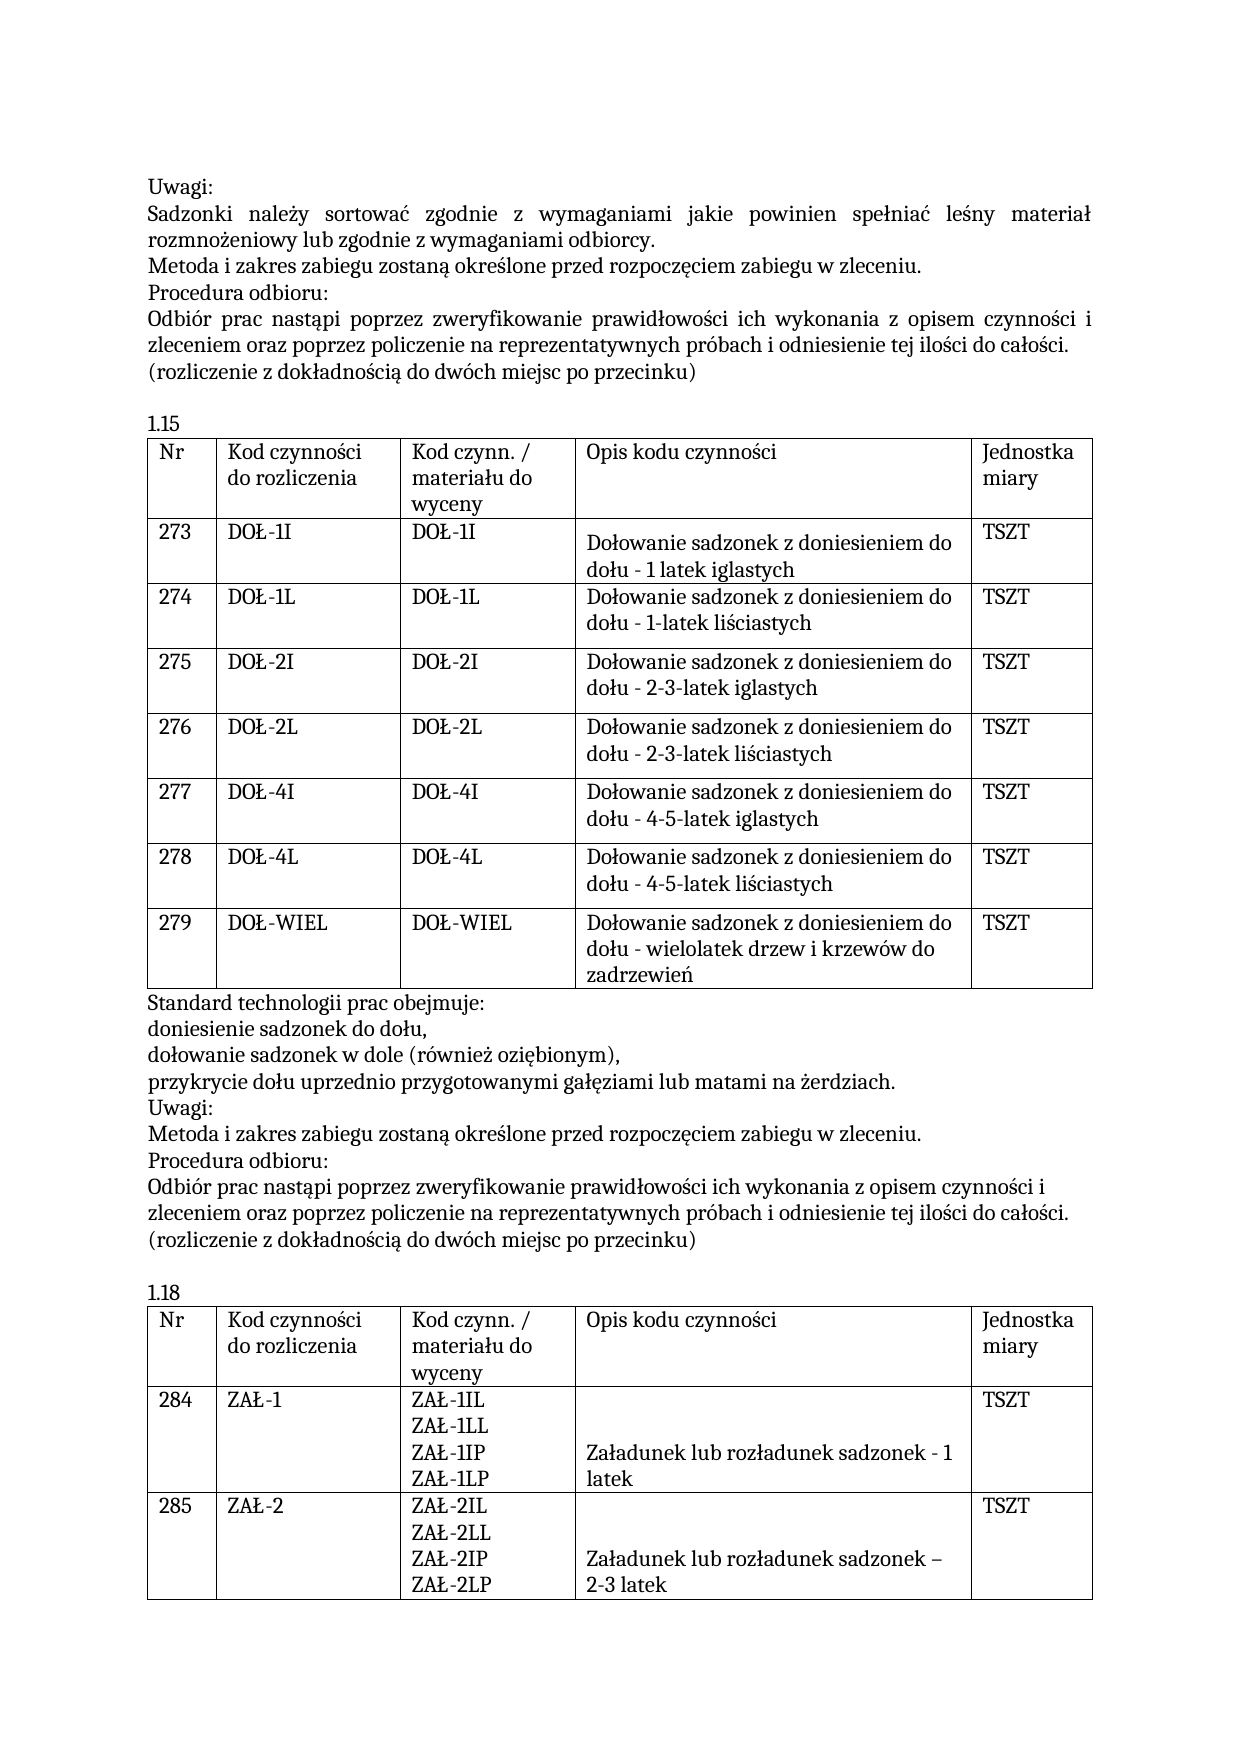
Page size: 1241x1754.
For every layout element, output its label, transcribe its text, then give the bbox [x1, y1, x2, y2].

table_cell TSZT [972, 779, 1092, 843]
table_cell TSZT [972, 584, 1092, 648]
text Odbiór prac nastąpi poprzez zweryfikowanie prawidłowości ich wykonania z opisem czynności i zleceniem oraz poprzez policzenie na reprezentatywnych próbach i odniesienie tej ilości do całości. [148, 1174, 1093, 1227]
table_cell DOŁ-1L [401, 584, 575, 648]
text Uwagi: [148, 174, 1093, 200]
table_header Opis kodu czynności [576, 1307, 971, 1386]
table_header Kod czynn. / materiału do wyceny [401, 1307, 575, 1386]
text 1.18 [148, 1279, 1093, 1306]
table_cell DOŁ-4L [217, 844, 400, 908]
table_header Opis kodu czynności [576, 439, 971, 518]
table_cell 284 [148, 1387, 216, 1492]
text Sadzonki należy sortować zgodnie z wymaganiami jakie powinien spełniać leśny materiał rozmnożeniowy lub zgodnie z wymaganiami odbiorcy. [148, 200, 1093, 253]
table_cell Załadunek lub rozładunek sadzonek – 2-3 latek [576, 1493, 971, 1599]
table_cell TSZT [972, 519, 1092, 583]
table_cell 275 [148, 649, 216, 713]
table_cell 274 [148, 584, 216, 648]
table_header Jednostka miary [972, 439, 1092, 518]
table_cell TSZT [972, 649, 1092, 713]
table_cell DOŁ-WIEL [401, 909, 575, 988]
table_cell 285 [148, 1493, 216, 1599]
table_cell ZAŁ-1 [217, 1387, 400, 1492]
text Procedura odbioru: [148, 1147, 1093, 1174]
text (rozliczenie z dokładnością do dwóch miejsc po przecinku) [148, 1227, 1093, 1253]
table_header Kod czynności do rozliczenia [217, 439, 400, 518]
table_cell Dołowanie sadzonek z doniesieniem do dołu - 4-5-latek iglastych [576, 779, 971, 843]
table_cell 278 [148, 844, 216, 908]
table_cell TSZT [972, 844, 1092, 908]
table_header Kod czynności do rozliczenia [217, 1307, 400, 1386]
table_header Nr [148, 439, 216, 518]
text dołowanie sadzonek w dole (również oziębionym), [148, 1042, 1093, 1068]
table_cell DOŁ-4I [401, 779, 575, 843]
table_cell Dołowanie sadzonek z doniesieniem do dołu - 2-3-latek iglastych [576, 649, 971, 713]
text Odbiór prac nastąpi poprzez zweryfikowanie prawidłowości ich wykonania z opisem czynności i zleceniem oraz poprzez policzenie na reprezentatywnych próbach i odniesienie tej ilości do całości. [148, 306, 1093, 358]
table_cell 276 [148, 714, 216, 778]
text Metoda i zakres zabiegu zostaną określone przed rozpoczęciem zabiegu w zleceniu. [148, 1121, 1093, 1147]
table_cell Załadunek lub rozładunek sadzonek - 1 latek [576, 1387, 971, 1492]
text przykrycie dołu uprzednio przygotowanymi gałęziami lub matami na żerdziach. [148, 1068, 1093, 1095]
table_header Kod czynn. / materiału do wyceny [401, 439, 575, 518]
table_cell DOŁ-2I [217, 649, 400, 713]
table_cell DOŁ-4L [401, 844, 575, 908]
table_cell TSZT [972, 1493, 1092, 1599]
table_cell 279 [148, 909, 216, 988]
table_cell ZAŁ-2 [217, 1493, 400, 1599]
text Uwagi: [148, 1095, 1093, 1121]
text Standard technologii prac obejmuje: [148, 989, 1093, 1016]
table_cell TSZT [972, 909, 1092, 988]
table_cell DOŁ-WIEL [217, 909, 400, 988]
table_cell Dołowanie sadzonek z doniesieniem do dołu - 4-5-latek liściastych [576, 844, 971, 908]
table_cell TSZT [972, 1387, 1092, 1492]
text (rozliczenie z dokładnością do dwóch miejsc po przecinku) [148, 358, 1093, 385]
table_cell 273 [148, 519, 216, 583]
table_cell Dołowanie sadzonek z doniesieniem do dołu - wielolatek drzew i krzewów do zadrzewień [576, 909, 971, 988]
table_cell Dołowanie sadzonek z doniesieniem do dołu - 2-3-latek liściastych [576, 714, 971, 778]
table_cell DOŁ-2L [401, 714, 575, 778]
table_cell ZAŁ-2IL ZAŁ-2LL ZAŁ-2IP ZAŁ-2LP [401, 1493, 575, 1599]
table_cell ZAŁ-1IL ZAŁ-1LL ZAŁ-1IP ZAŁ-1LP [401, 1387, 575, 1492]
table_cell DOŁ-1L [217, 584, 400, 648]
table_cell DOŁ-1I [217, 519, 400, 583]
table_cell Dołowanie sadzonek z doniesieniem do dołu - 1 latek iglastych [576, 519, 971, 583]
text 1.15 [148, 411, 1093, 437]
table_cell TSZT [972, 714, 1092, 778]
table_header Nr [148, 1307, 216, 1386]
table_header Jednostka miary [972, 1307, 1092, 1386]
table_cell Dołowanie sadzonek z doniesieniem do dołu - 1-latek liściastych [576, 584, 971, 648]
table_cell 277 [148, 779, 216, 843]
text Procedura odbioru: [148, 279, 1093, 306]
table_cell DOŁ-2L [217, 714, 400, 778]
text Metoda i zakres zabiegu zostaną określone przed rozpoczęciem zabiegu w zleceniu. [148, 253, 1093, 279]
table_cell DOŁ-4I [217, 779, 400, 843]
text doniesienie sadzonek do dołu, [148, 1016, 1093, 1042]
table_cell DOŁ-2I [401, 649, 575, 713]
table_cell DOŁ-1I [401, 519, 575, 583]
